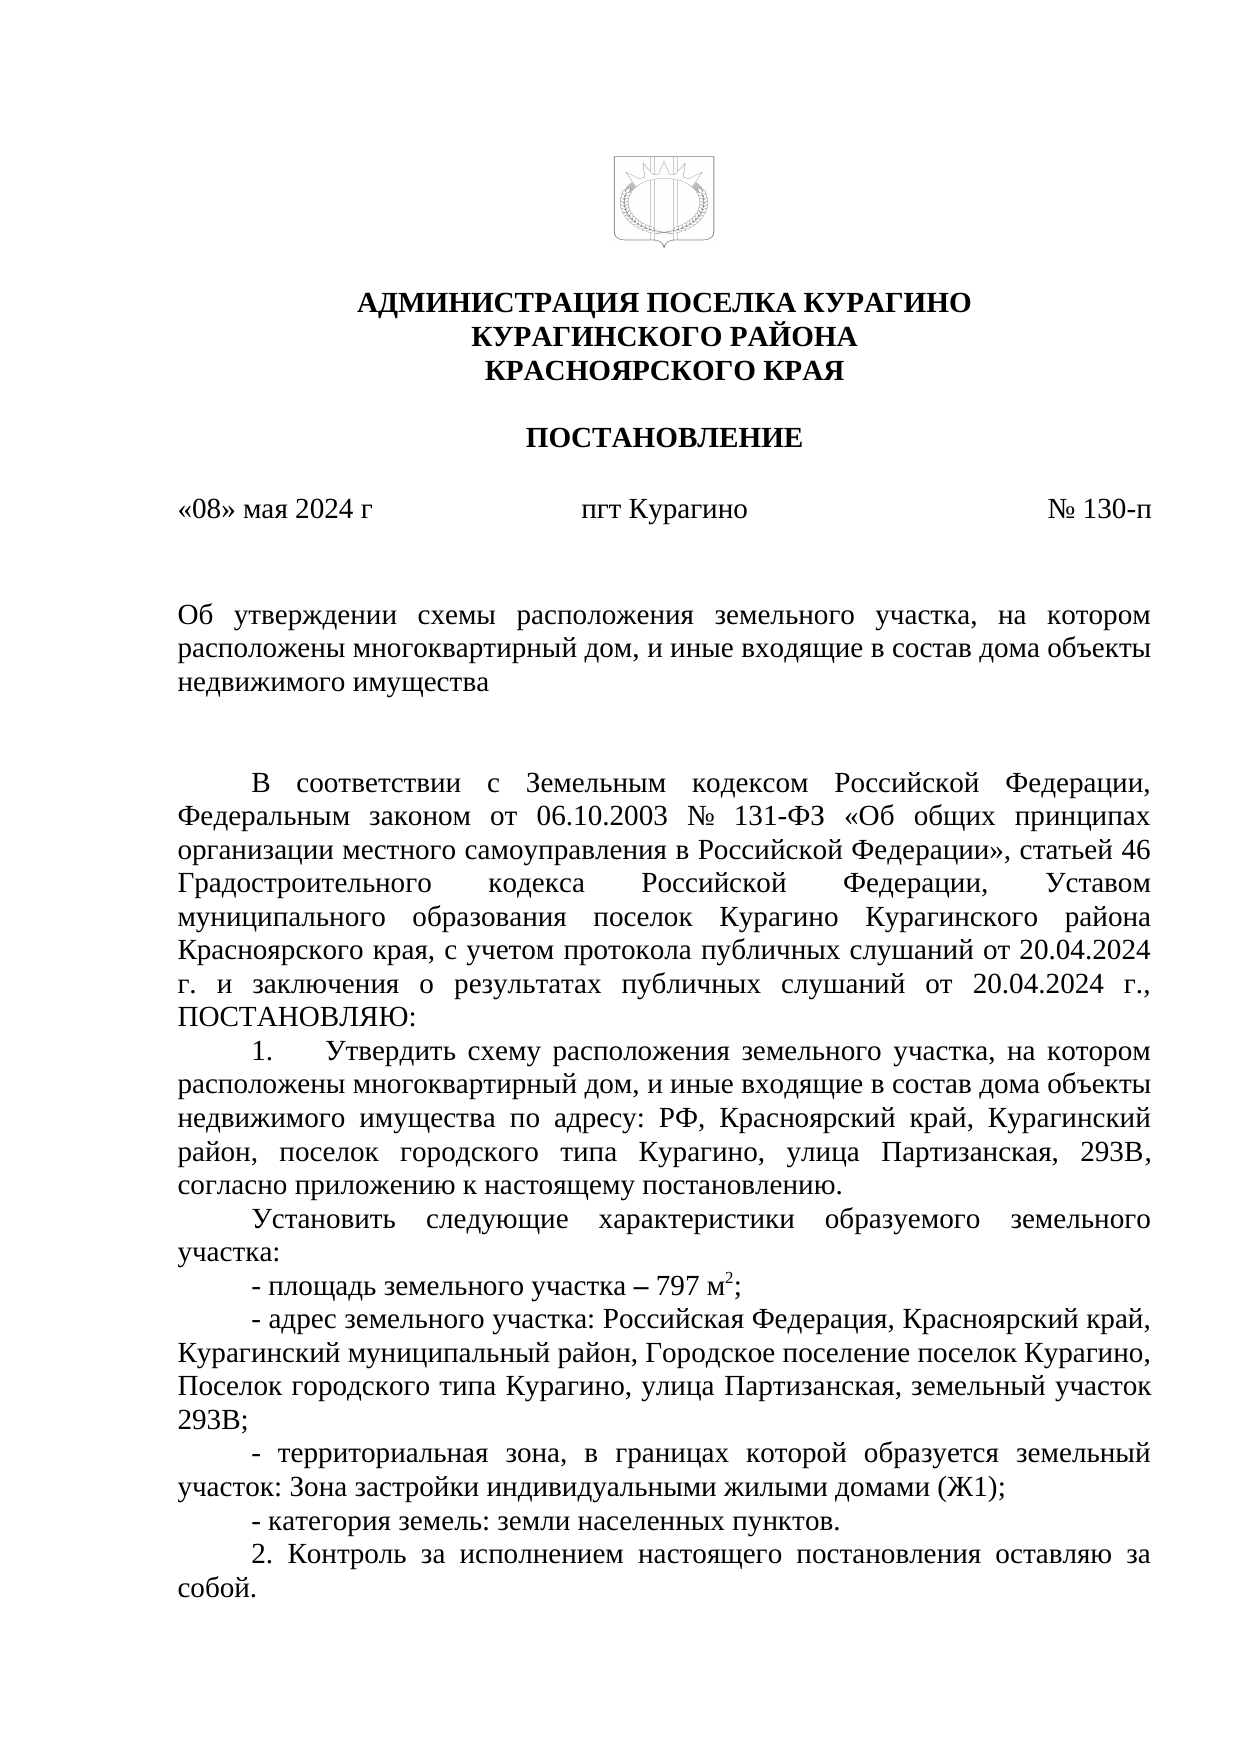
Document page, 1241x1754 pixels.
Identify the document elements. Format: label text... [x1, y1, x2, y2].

list - территориальная зона, в границах которой образуется земельный участок: Зона застройки индивидуальными жилыми домами (Ж1); [177, 1436, 1152, 1503]
picture [613, 156, 715, 248]
text Об утверждении схемы расположения земельного участка, на котором расположены многоквартирный дом, и иные входящие в состав дома объекты недвижимого имущества [177, 597, 1152, 698]
list - площадь земельного участка – 797 м2; [177, 1268, 1152, 1301]
text КРАСНОЯРСКОГО КРАЯ [177, 353, 1152, 386]
text ПОСТАНОВЛЕНИЕ [177, 420, 1152, 453]
text КУРАГИНСКОГО РАЙОНА [177, 319, 1152, 353]
list 2. Контроль за исполнением настоящего постановления оставляю за собой. [177, 1536, 1152, 1603]
table_header «08» мая 2024 г [166, 492, 498, 525]
text АДМИНИСТРАЦИЯ ПОСЕЛКА КУРАГИНО [177, 286, 1152, 319]
list - категория земель: земли населенных пунктов. [177, 1503, 1152, 1536]
table_header пгт Курагино [498, 492, 831, 525]
table_header № 130-п [831, 492, 1163, 525]
text В соответствии с Земельным кодексом Российской Федерации, Федеральным законом от 06.10.2003 № 131-ФЗ «Об общих принципах организации местного самоуправления в Российской Федерации», статьей 46 Градостроительного кодекса Российской Федерации, Уставом муниципального образования поселок Курагино Курагинского района Красноярского края, с учетом протокола публичных слушаний от 20.04.2024 г. и заключения о результатах публичных слушаний от 20.04.2024 г., ПОСТАНОВЛЯЮ: [177, 765, 1152, 1033]
list - адрес земельного участка: Российская Федерация, Красноярский край, Курагинский муниципальный район, Городское поселение поселок Курагино, Поселок городского типа Курагино, улица Партизанская, земельный участок 293В; [177, 1301, 1152, 1436]
list Установить следующие характеристики образуемого земельного участка: [177, 1201, 1152, 1268]
list Утвердить схему расположения земельного участка, на котором расположены многоквартирный дом, и иные входящие в состав дома объекты недвижимого имущества по адресу: РФ, Красноярский край, Курагинский район, поселок городского типа Курагино, улица Партизанская, 293В, согласно приложению к настоящему постановлению. [177, 1033, 1152, 1201]
